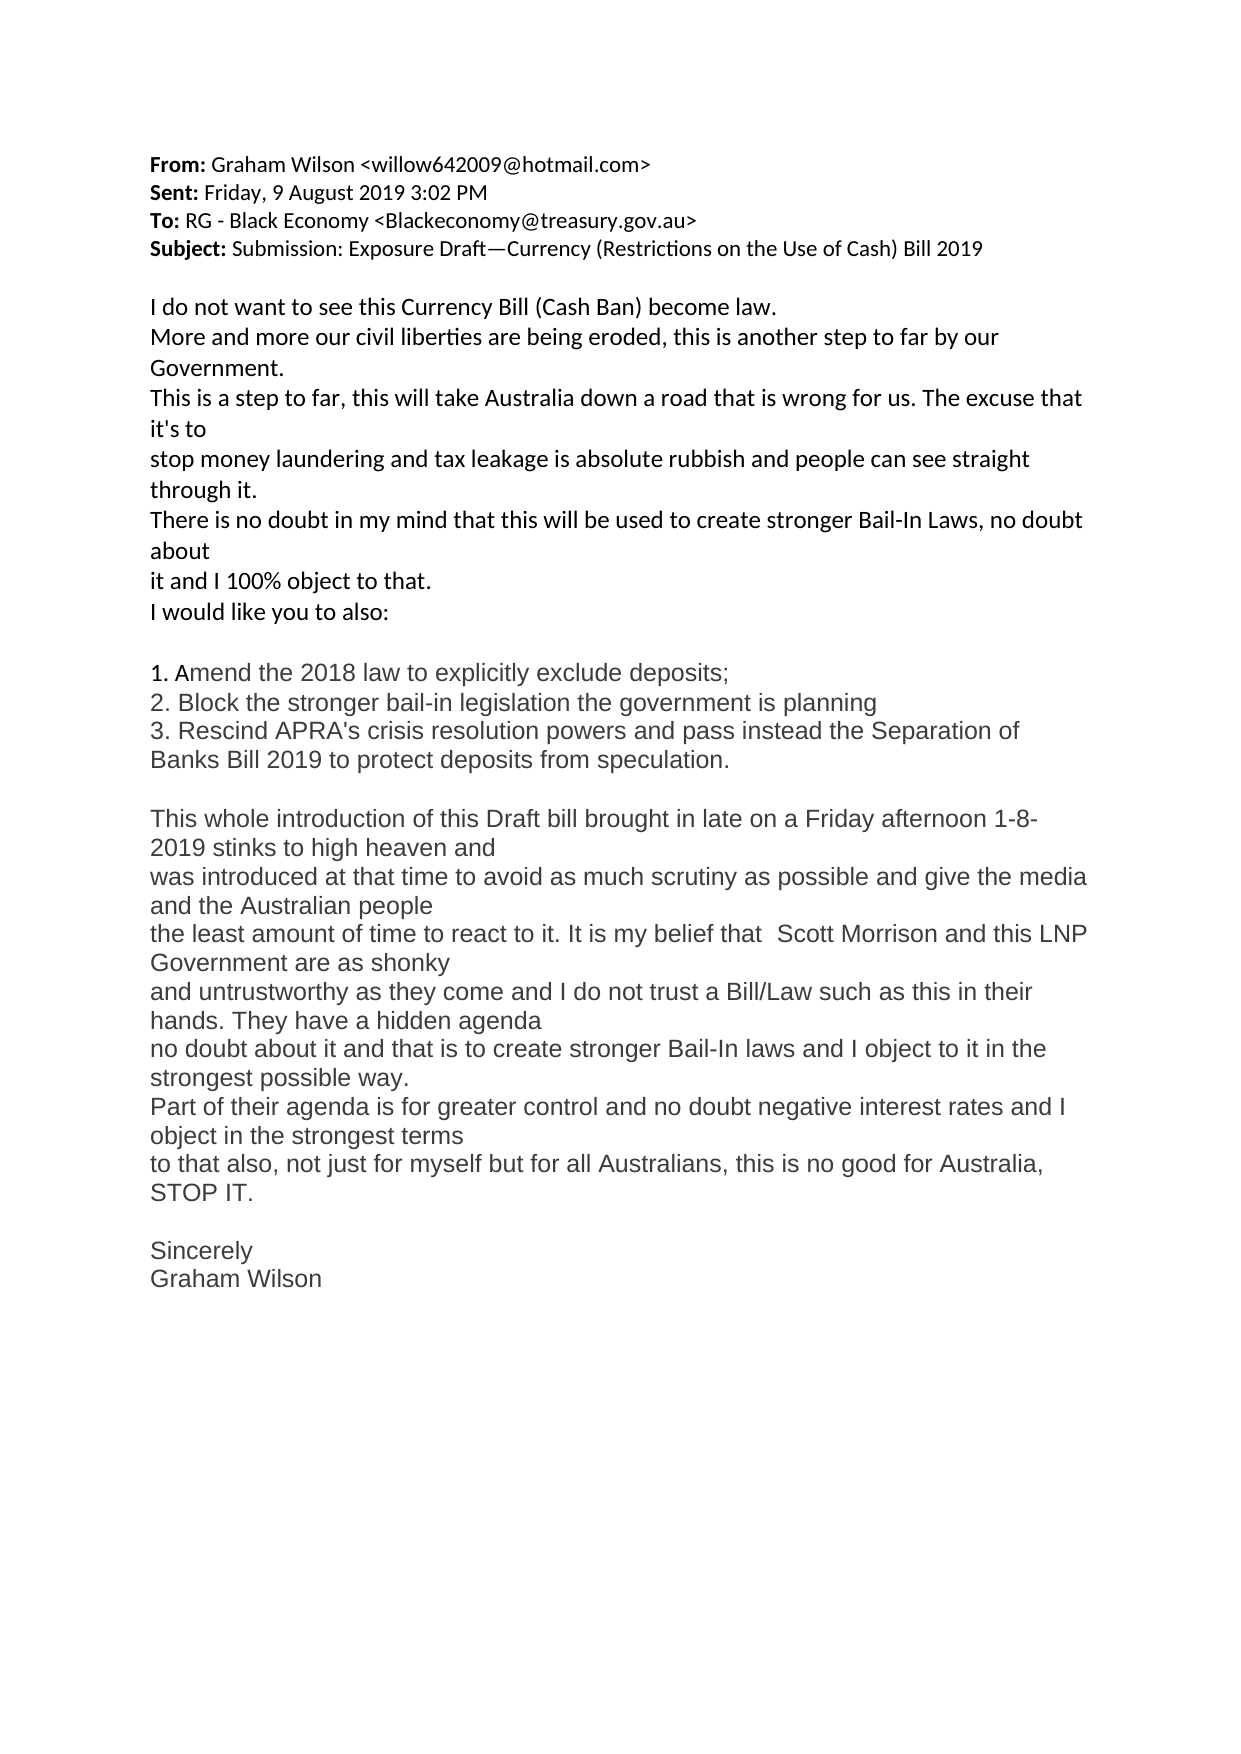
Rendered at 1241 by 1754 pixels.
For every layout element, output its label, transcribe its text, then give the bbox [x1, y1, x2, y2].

text 1. Amend the 2018 law to explicitly exclude deposits; [150, 657, 1090, 688]
text Sincerely [150, 1236, 1090, 1264]
text stop money laundering and tax leakage is absolute rubbish and people can see straight through it. [150, 443, 1090, 504]
text no doubt about it and that is to create stronger Bail-In laws and I object to it in the strongest possible way. [150, 1034, 1090, 1092]
text 3. Rescind APRA's crisis resolution powers and pass instead the Separation of Banks Bill 2019 to protect deposits from speculation. [150, 716, 1090, 774]
text This whole introduction of this Draft bill brought in late on a Friday afternoon 1-8-2019 stinks to high heaven and [150, 804, 1090, 862]
text Part of their agenda is for greater control and no doubt negative interest rates and I object in the strongest terms [150, 1092, 1090, 1149]
text to that also, not just for myself but for all Australians, this is no good for Australia, STOP IT. [150, 1149, 1090, 1207]
text I would like you to also: [150, 596, 1090, 627]
text was introduced at that time to avoid as much scrutiny as possible and give the media and the Australian people [150, 862, 1090, 919]
text I do not want to see this Currency Bill (Cash Ban) become law. [150, 291, 1090, 321]
text and untrustworthy as they come and I do not trust a Bill/Law such as this in their hands. They have a hidden agenda [150, 977, 1090, 1034]
text There is no doubt in my mind that this will be used to create stronger Bail-In Laws, no doubt about [150, 504, 1090, 566]
text This is a step to far, this will take Australia down a road that is wrong for us. The excuse that it's to [150, 382, 1090, 443]
text it and I 100% object to that. [150, 566, 1090, 596]
text 2. Block the stronger bail-in legislation the government is planning [150, 688, 1090, 716]
text More and more our civil liberties are being eroded, this is another step to far by our Government. [150, 321, 1090, 382]
text Graham Wilson [150, 1264, 1090, 1293]
text From: Graham Wilson <willow642009@hotmail.com> Sent: Friday, 9 August 2019 3:02 PM To: RG - Black Economy <Blackeconomy@treasury.gov.au> Subject: Submission: Exposure Draft—Currency (Restrictions on the Use of Cash) Bill 2019 [150, 150, 1090, 262]
text the least amount of time to react to it. It is my belief that Scott Morrison and this LNP Government are as shonky [150, 919, 1090, 977]
